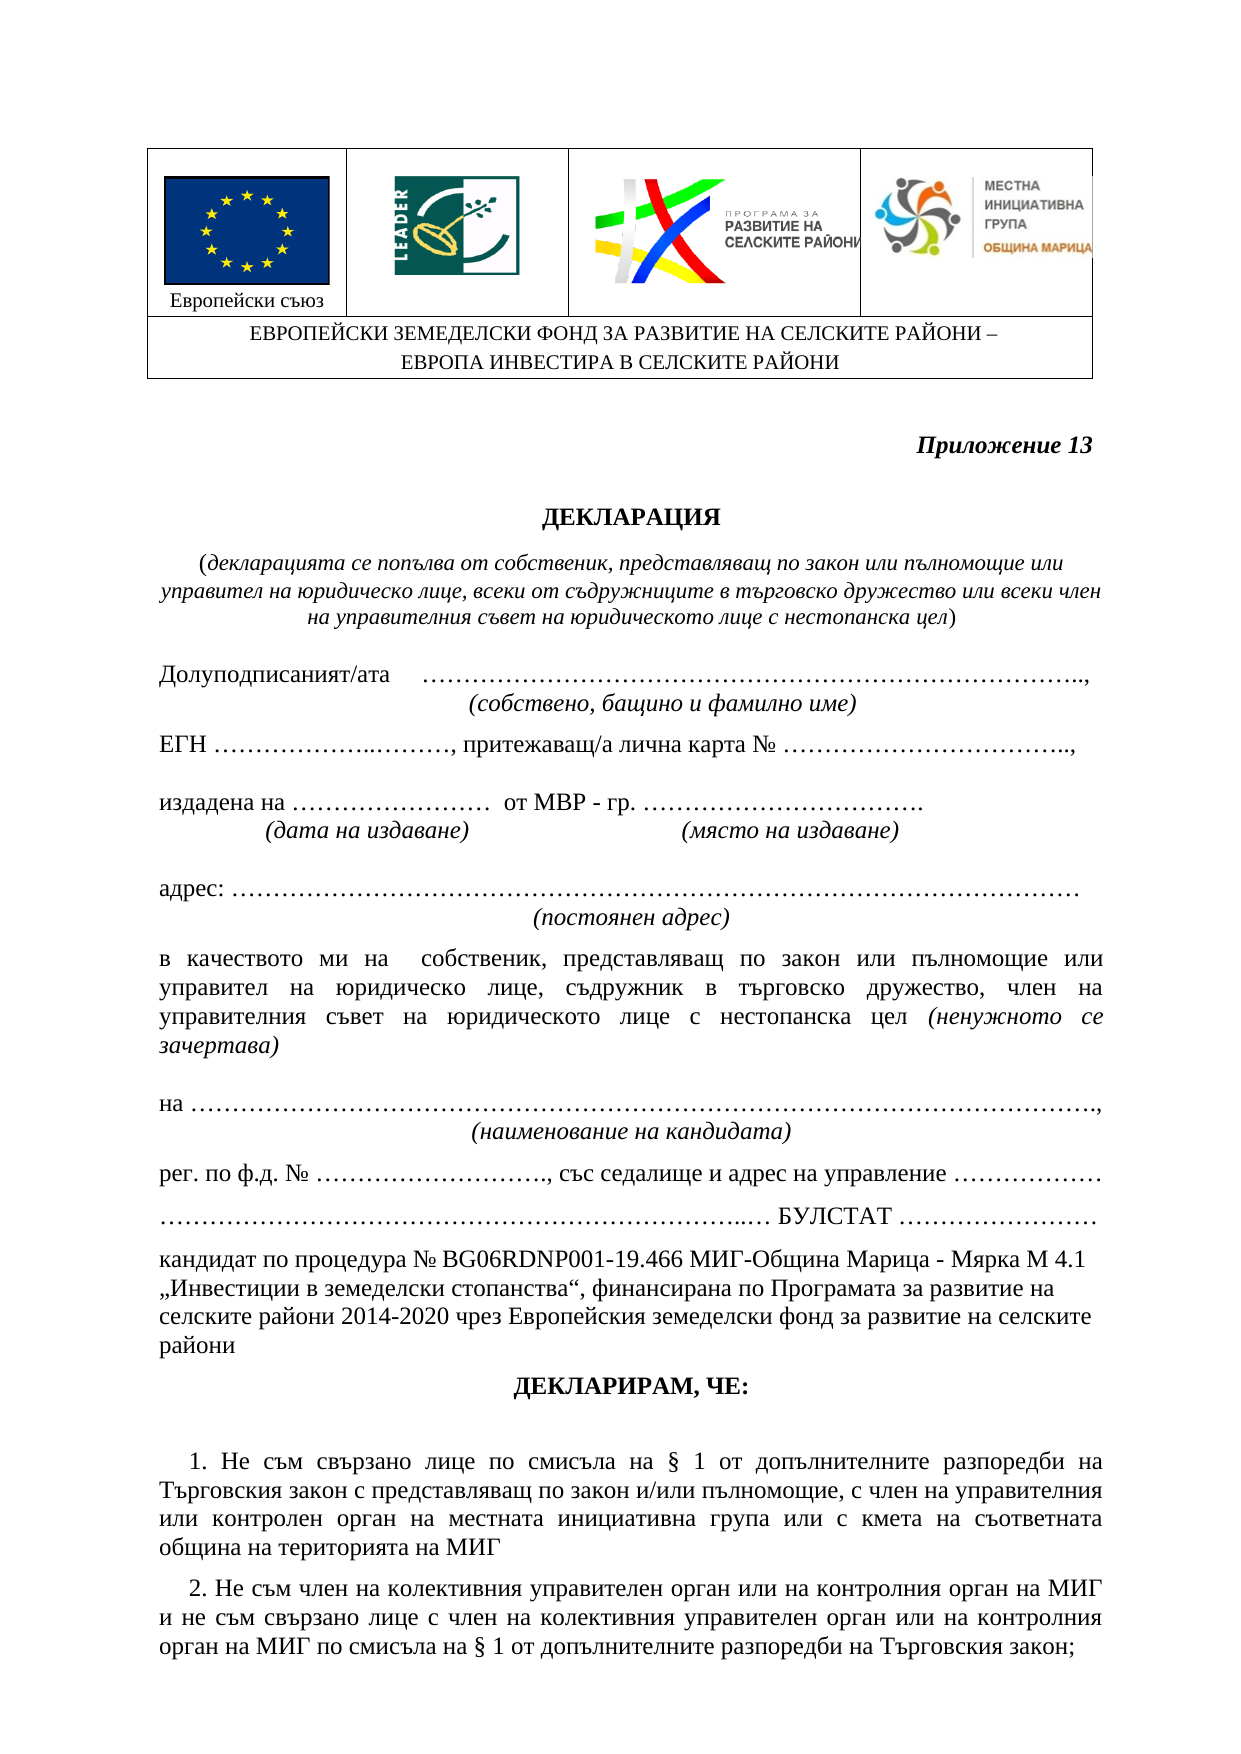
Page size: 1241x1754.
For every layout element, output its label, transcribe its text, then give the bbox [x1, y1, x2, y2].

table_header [148, 484, 1115, 1672]
table_header [861, 149, 1092, 316]
picture [394, 176, 520, 275]
picture [579, 170, 861, 291]
table_cell ЕВРОПЕЙСКИ ЗЕМЕДЕЛСКИ ФОНД ЗА РАЗВИТИЕ НА СЕЛСКИТЕ РАЙОНИ – ЕВРОПА ИНВЕСТИРА В СЕЛСКИТЕ РАЙОНИ [148, 317, 1092, 378]
text Приложение 13 [148, 430, 1093, 459]
table_header [347, 149, 568, 316]
picture [871, 176, 1093, 258]
table_header [569, 149, 860, 316]
table_header Европейски съюз [148, 149, 346, 316]
